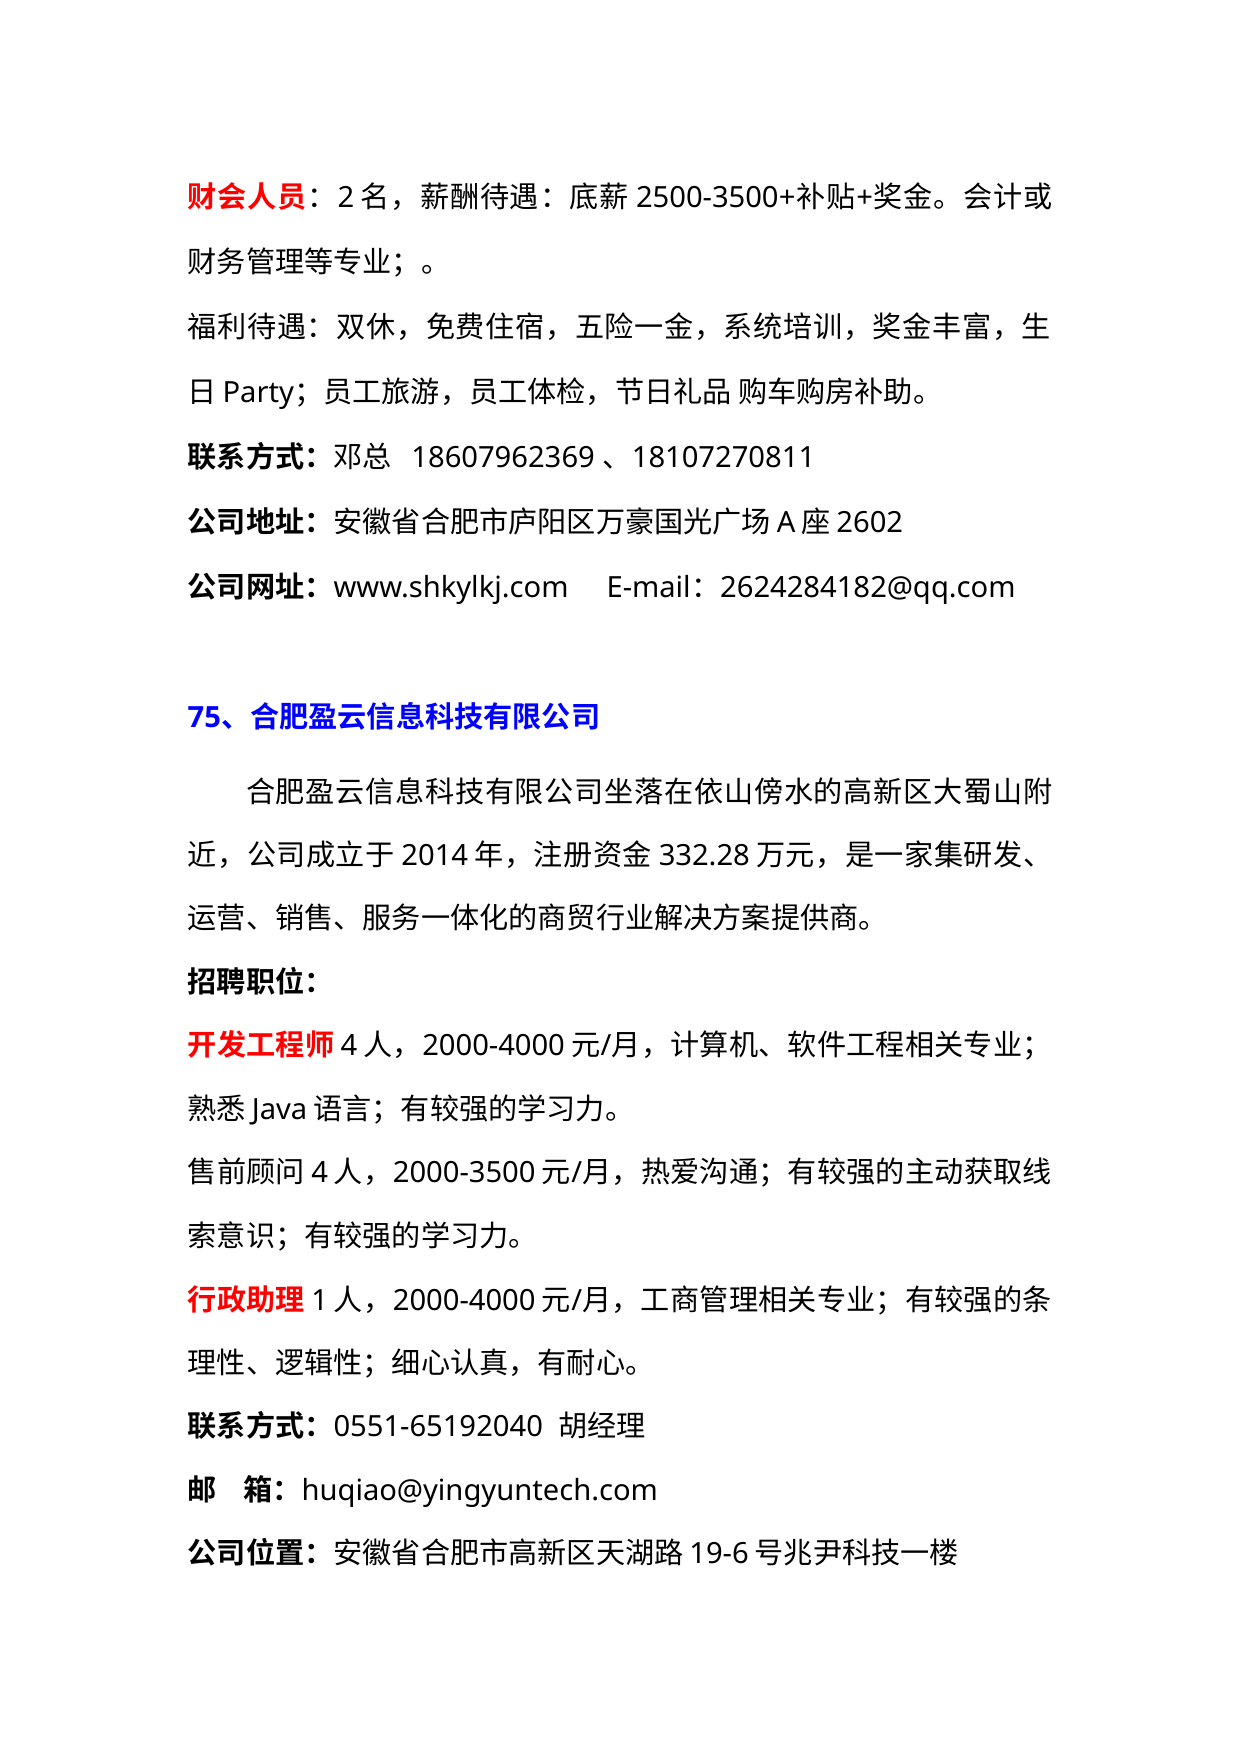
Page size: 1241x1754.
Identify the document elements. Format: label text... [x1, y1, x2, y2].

text 联系方式：邓总 18607962369 、18107270811 [187, 422, 1053, 487]
text 合肥盈云信息科技有限公司坐落在依山傍水的高新区大蜀山附近，公司成立于2014年，注册资金332.28万元，是一家集研发、运营、销售、服务一体化的商贸行业解决方案提供商。 [187, 768, 1053, 937]
text 开发工程师4人，2000-4000元/月，计算机、软件工程相关专业；熟悉Java语言；有较强的学习力。 [187, 1022, 1053, 1128]
text 公司网址：www.shkylkj.com E-mail：2624284182@qq.com [187, 552, 1053, 617]
text 财会人员：2名，薪酬待遇：底薪2500-3500+补贴+奖金。会计或财务管理等专业；。 [187, 162, 1053, 292]
text 售前顾问4人，2000-3500元/月，热爱沟通；有较强的主动获取线索意识；有较强的学习力。 [187, 1149, 1053, 1255]
text 招聘职位： [187, 958, 1053, 1001]
text 75、合肥盈云信息科技有限公司 [187, 682, 1053, 747]
text 行政助理1人，2000-4000元/月，工商管理相关专业；有较强的条理性、逻辑性；细心认真，有耐心。 联系方式：0551-65192040 胡经理 [187, 1276, 1053, 1445]
text 公司地址：安徽省合肥市庐阳区万豪国光广场A座2602 [187, 487, 1053, 552]
text 邮 箱：huqiao@yingyuntech.com [187, 1467, 1053, 1509]
text 公司位置：安徽省合肥市高新区天湖路19-6号兆尹科技一楼 [187, 1530, 1053, 1572]
text 福利待遇：双休，免费住宿，五险一金，系统培训，奖金丰富，生日Party；员工旅游，员工体检，节日礼品 购车购房补助。 [187, 292, 1053, 422]
